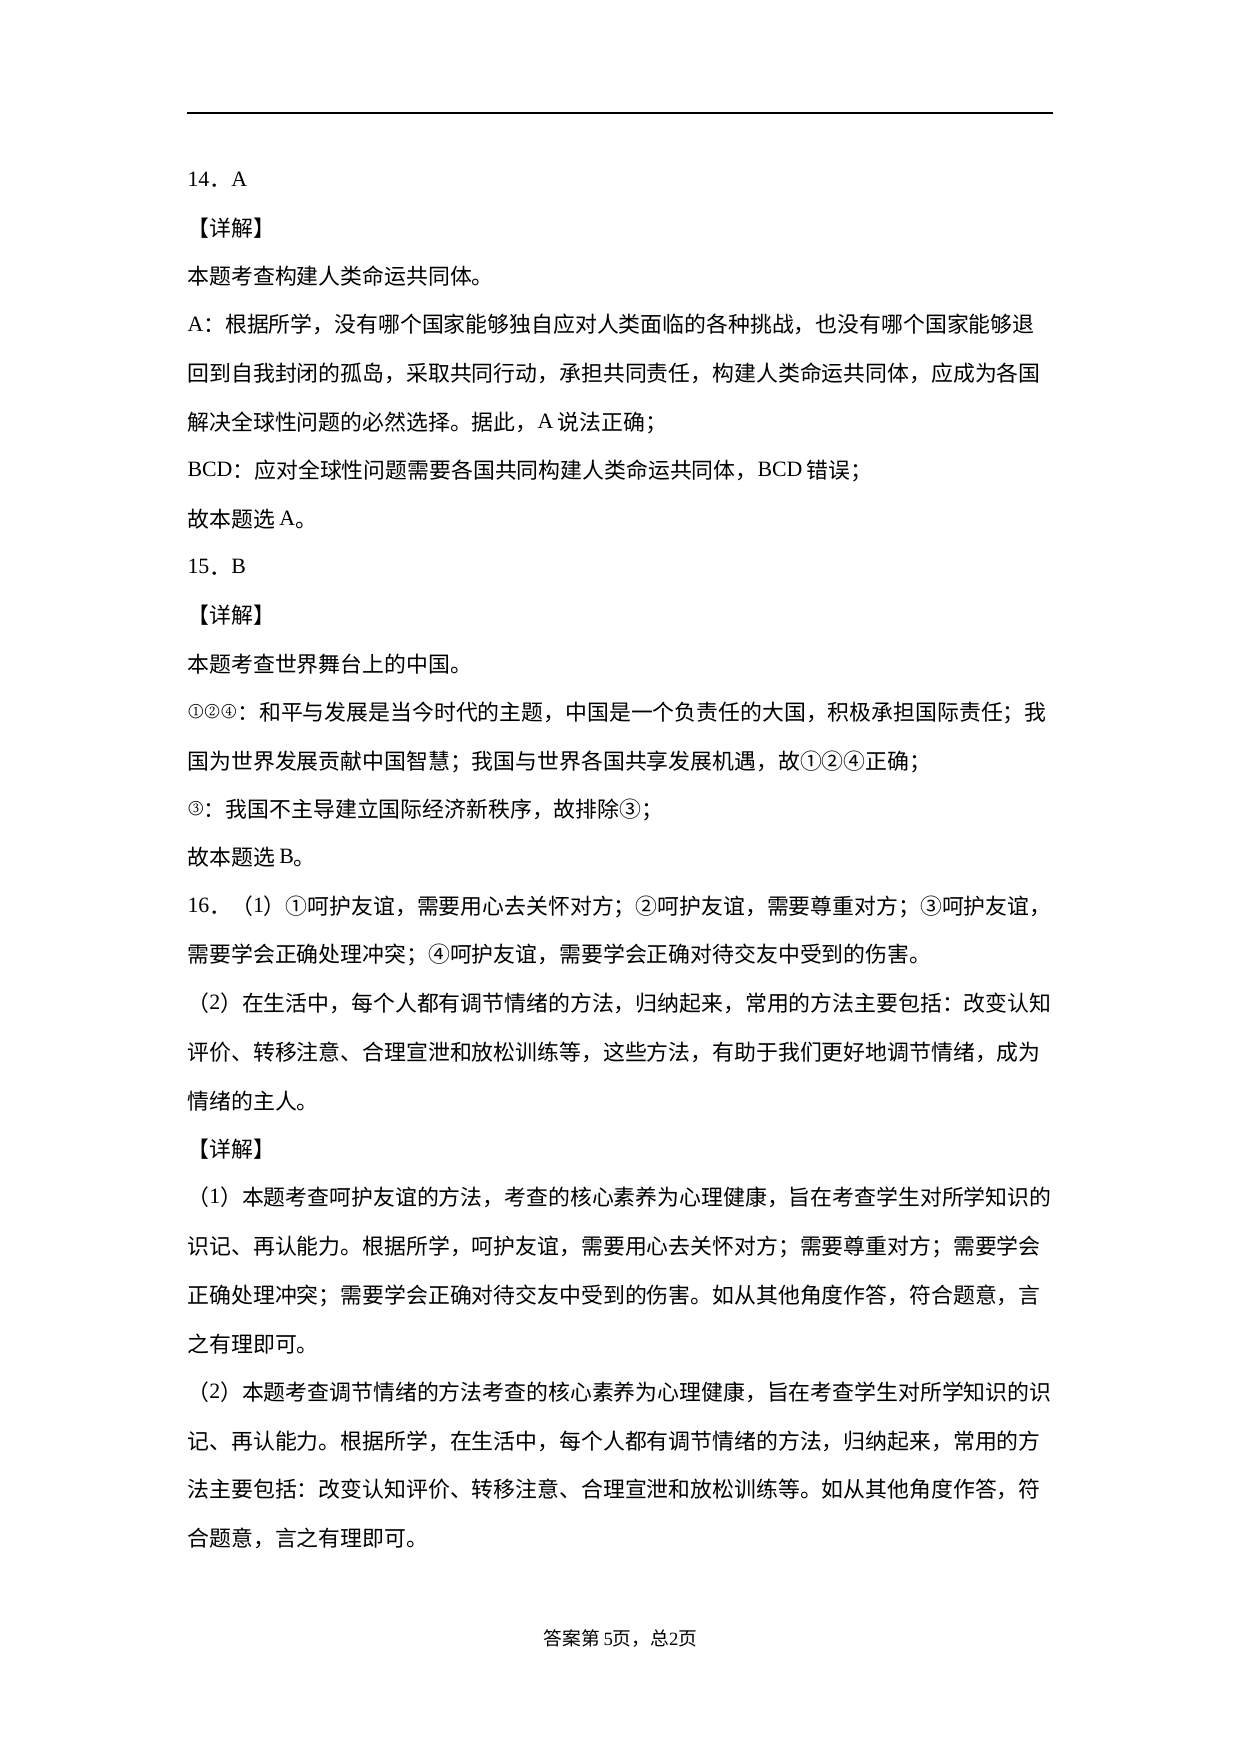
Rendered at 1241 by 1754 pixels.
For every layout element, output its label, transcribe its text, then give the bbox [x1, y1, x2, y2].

text ①②④：和平与发展是当今时代的主题，中国是一个负责任的大国，积极承担国际责任；我国为世界发展贡献中国智慧；我国与世界各国共享发展机遇，故①②④正确； [187, 694, 1053, 776]
text （1）本题考查呵护友谊的方法，考查的核心素养为心理健康，旨在考查学生对所学知识的识记、再认能力。根据所学，呵护友谊，需要用心去关怀对方；需要尊重对方；需要学会正确处理冲突；需要学会正确对待交友中受到的伤害。如从其他角度作答，符合题意，言之有理即可。 [187, 1180, 1053, 1359]
text ③：我国不主导建立国际经济新秩序，故排除③； [187, 792, 1053, 824]
text 【详解】 [187, 210, 1053, 243]
text 本题考查构建人类命运共同体。 [187, 259, 1053, 291]
text BCD：应对全球性问题需要各国共同构建人类命运共同体，BCD错误； [187, 453, 1053, 485]
text 【详解】 [187, 598, 1053, 630]
text 14．A [187, 162, 1053, 194]
text 本题考查世界舞台上的中国。 [187, 646, 1053, 679]
text 故本题选A。 [187, 501, 1053, 534]
text A：根据所学，没有哪个国家能够独自应对人类面临的各种挑战，也没有哪个国家能够退回到自我封闭的孤岛，采取共同行动，承担共同责任，构建人类命运共同体，应成为各国解决全球性问题的必然选择。据此，A说法正确； [187, 307, 1053, 437]
text （2）本题考查调节情绪的方法考查的核心素养为心理健康，旨在考查学生对所学知识的识记、再认能力。根据所学，在生活中，每个人都有调节情绪的方法，归纳起来，常用的方法主要包括：改变认知评价、转移注意、合理宣泄和放松训练等。如从其他角度作答，符合题意，言之有理即可。 [187, 1374, 1053, 1553]
text 16．（1）①呵护友谊，需要用心去关怀对方；②呵护友谊，需要尊重对方；③呵护友谊，需要学会正确处理冲突；④呵护友谊，需要学会正确对待交友中受到的伤害。 （2）在生活中，每个人都有调节情绪的方法，归纳起来，常用的方法主要包括：改变认知评价、转移注意、合理宣泄和放松训练等，这些方法，有助于我们更好地调节情绪，成为情绪的主人。 [187, 888, 1053, 1116]
text 【详解】 [187, 1132, 1053, 1164]
text 15．B [187, 549, 1053, 582]
text 故本题选B。 [187, 840, 1053, 872]
